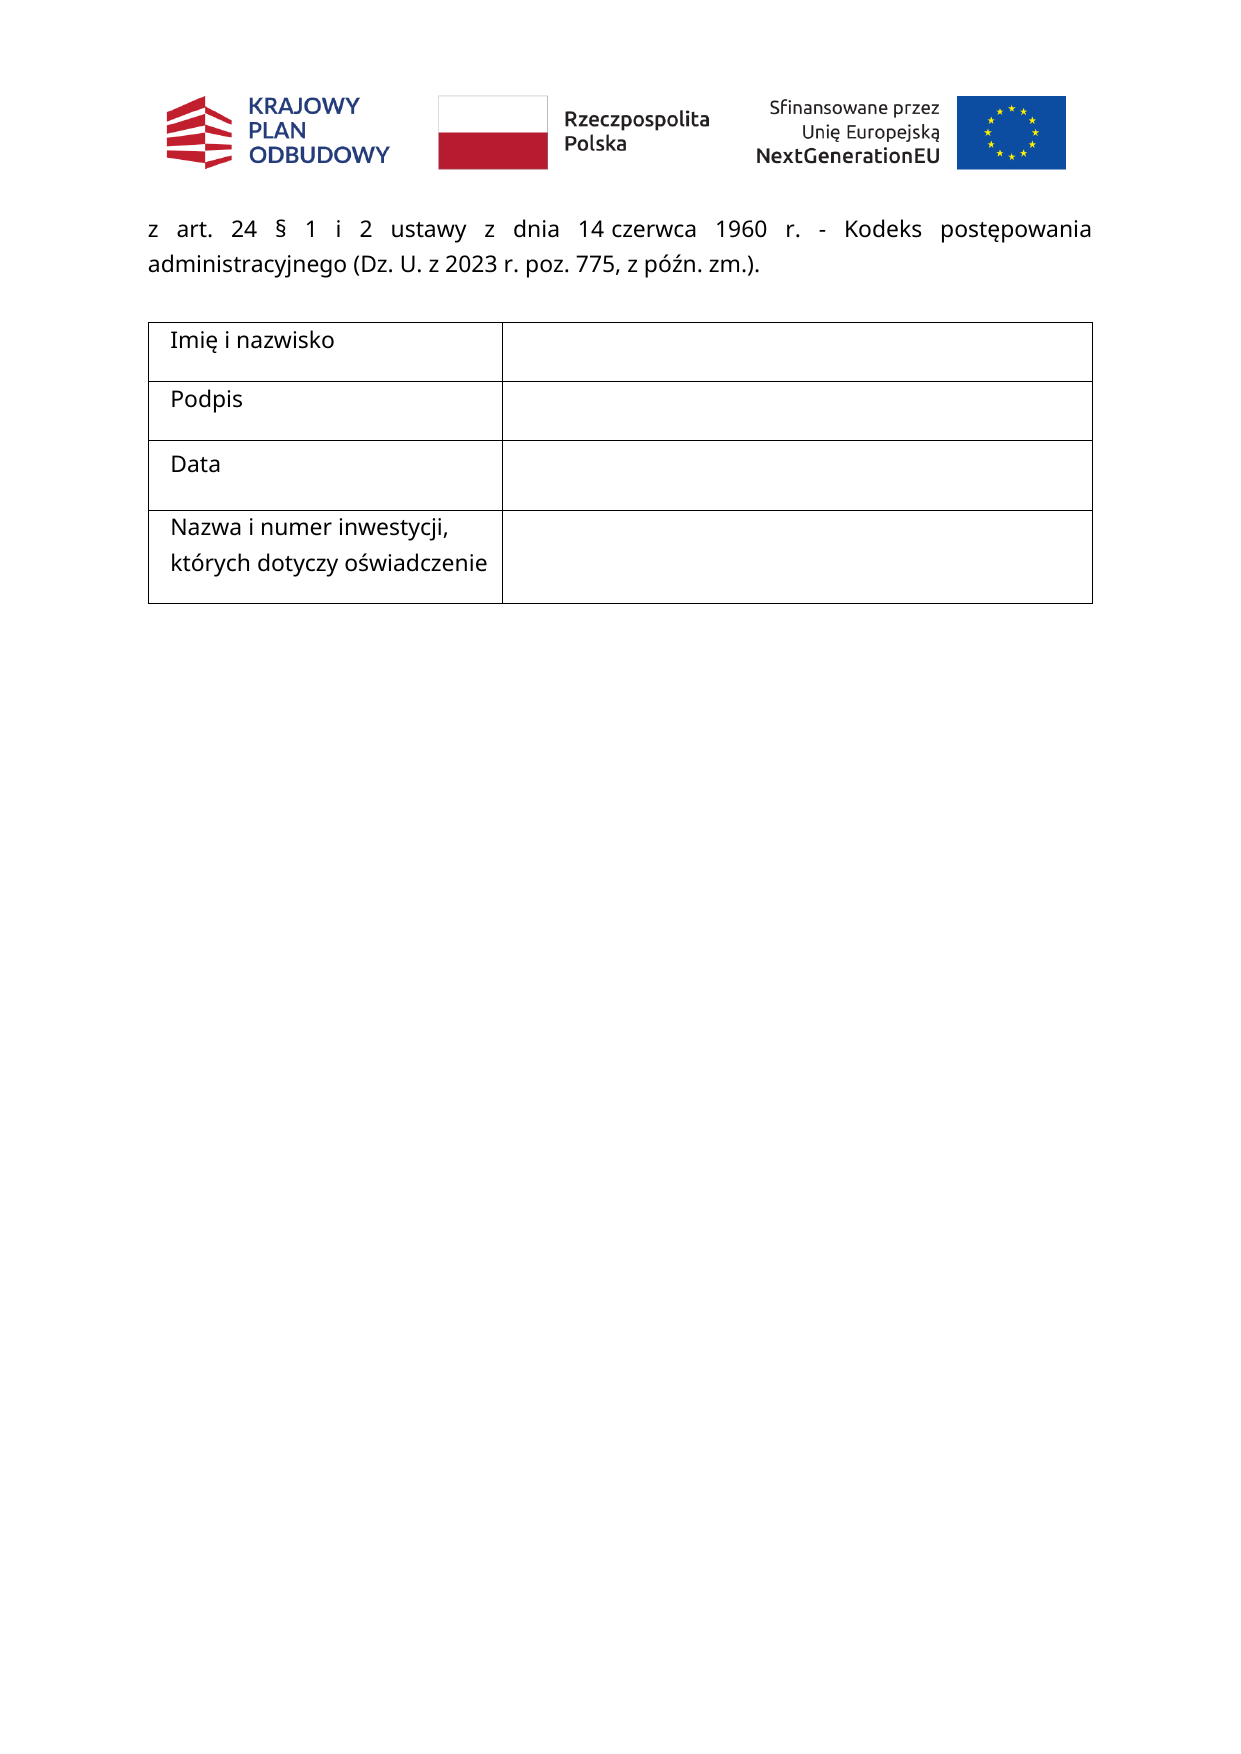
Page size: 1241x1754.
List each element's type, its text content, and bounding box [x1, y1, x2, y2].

table_header [503, 323, 1092, 381]
picture [147, 73, 1087, 188]
table_cell [503, 511, 1092, 603]
table_cell [503, 441, 1092, 510]
table_cell Data [149, 441, 502, 510]
table_cell Nazwa i numer inwestycji, których dotyczy oświadczenie [149, 511, 502, 603]
table_cell Podpis [149, 382, 502, 440]
table_header Imię i nazwisko [149, 323, 502, 381]
table_cell [503, 382, 1092, 440]
